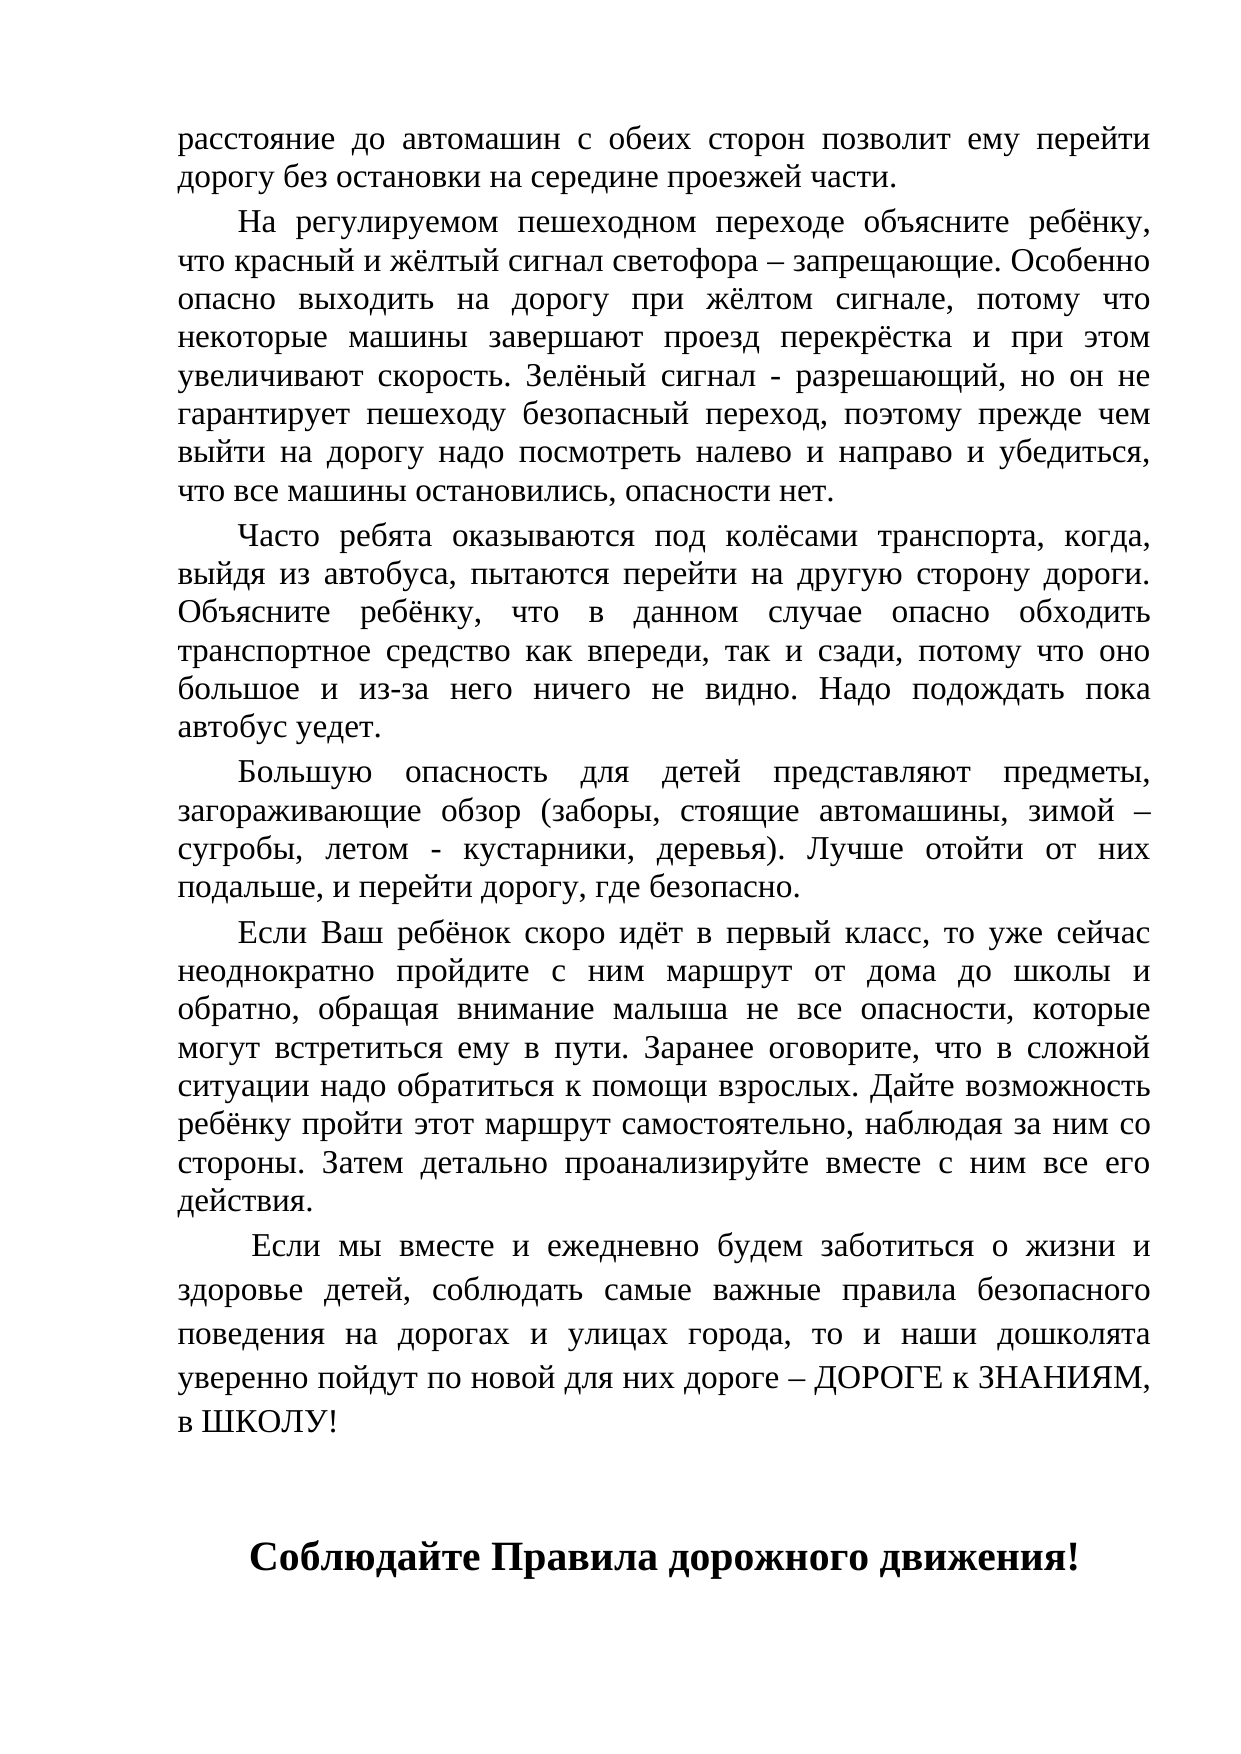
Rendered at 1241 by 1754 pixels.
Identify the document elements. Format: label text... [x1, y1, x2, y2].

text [177, 118, 1152, 195]
text На регулируемом пешеходном переходе объясните ребёнку, что красный и жёлтый сигнал светофора – запрещающие. Особенно опасно выходить на дорогу при жёлтом сигнале, потому что некоторые машины завершают проезд перекрёстка и при этом увеличивают скорость. Зелёный сигнал - разрешающий, но он не гарантирует пешеходу безопасный переход, поэтому прежде чем выйти на дорогу надо посмотреть налево и направо и убедиться, что все машины остановились, опасности нет. [177, 202, 1152, 508]
text Соблюдайте Правила дорожного движения! [177, 1531, 1152, 1579]
text Часто ребята оказываются под колёсами транспорта, когда, выйдя из автобуса, пытаются перейти на другую сторону дороги. Объясните ребёнку, что в данном случае опасно обходить транспортное средство как впереди, так и сзади, потому что оно большое и из-за него ничего не видно. Надо подождать пока автобус уедет. [177, 515, 1152, 745]
text Если Ваш ребёнок скоро идёт в первый класс, то уже сейчас неоднократно пройдите с ним маршрут от дома до школы и обратно, обращая внимание малыша не все опасности, которые могут встретиться ему в пути. Заранее оговорите, что в сложной ситуации надо обратиться к помощи взрослых. Дайте возможность ребёнку пройти этот маршрут самостоятельно, наблюдая за ним со стороны. Затем детально проанализируйте вместе с ним все его действия. [177, 912, 1152, 1218]
text Большую опасность для детей представляют предметы, загораживающие обзор (заборы, стоящие автомашины, зимой – сугробы, летом - кустарники, деревья). Лучше отойти от них подальше, и перейти дорогу, где безопасно. [177, 752, 1152, 905]
text Если мы вместе и ежедневно будем заботиться о жизни и здоровье детей, соблюдать самые важные правила безопасного поведения на дорогах и улицах города, то и наши дошколята уверенно пойдут по новой для них дороге – ДОРОГЕ к ЗНАНИЯМ, в ШКОЛУ! [177, 1225, 1152, 1440]
